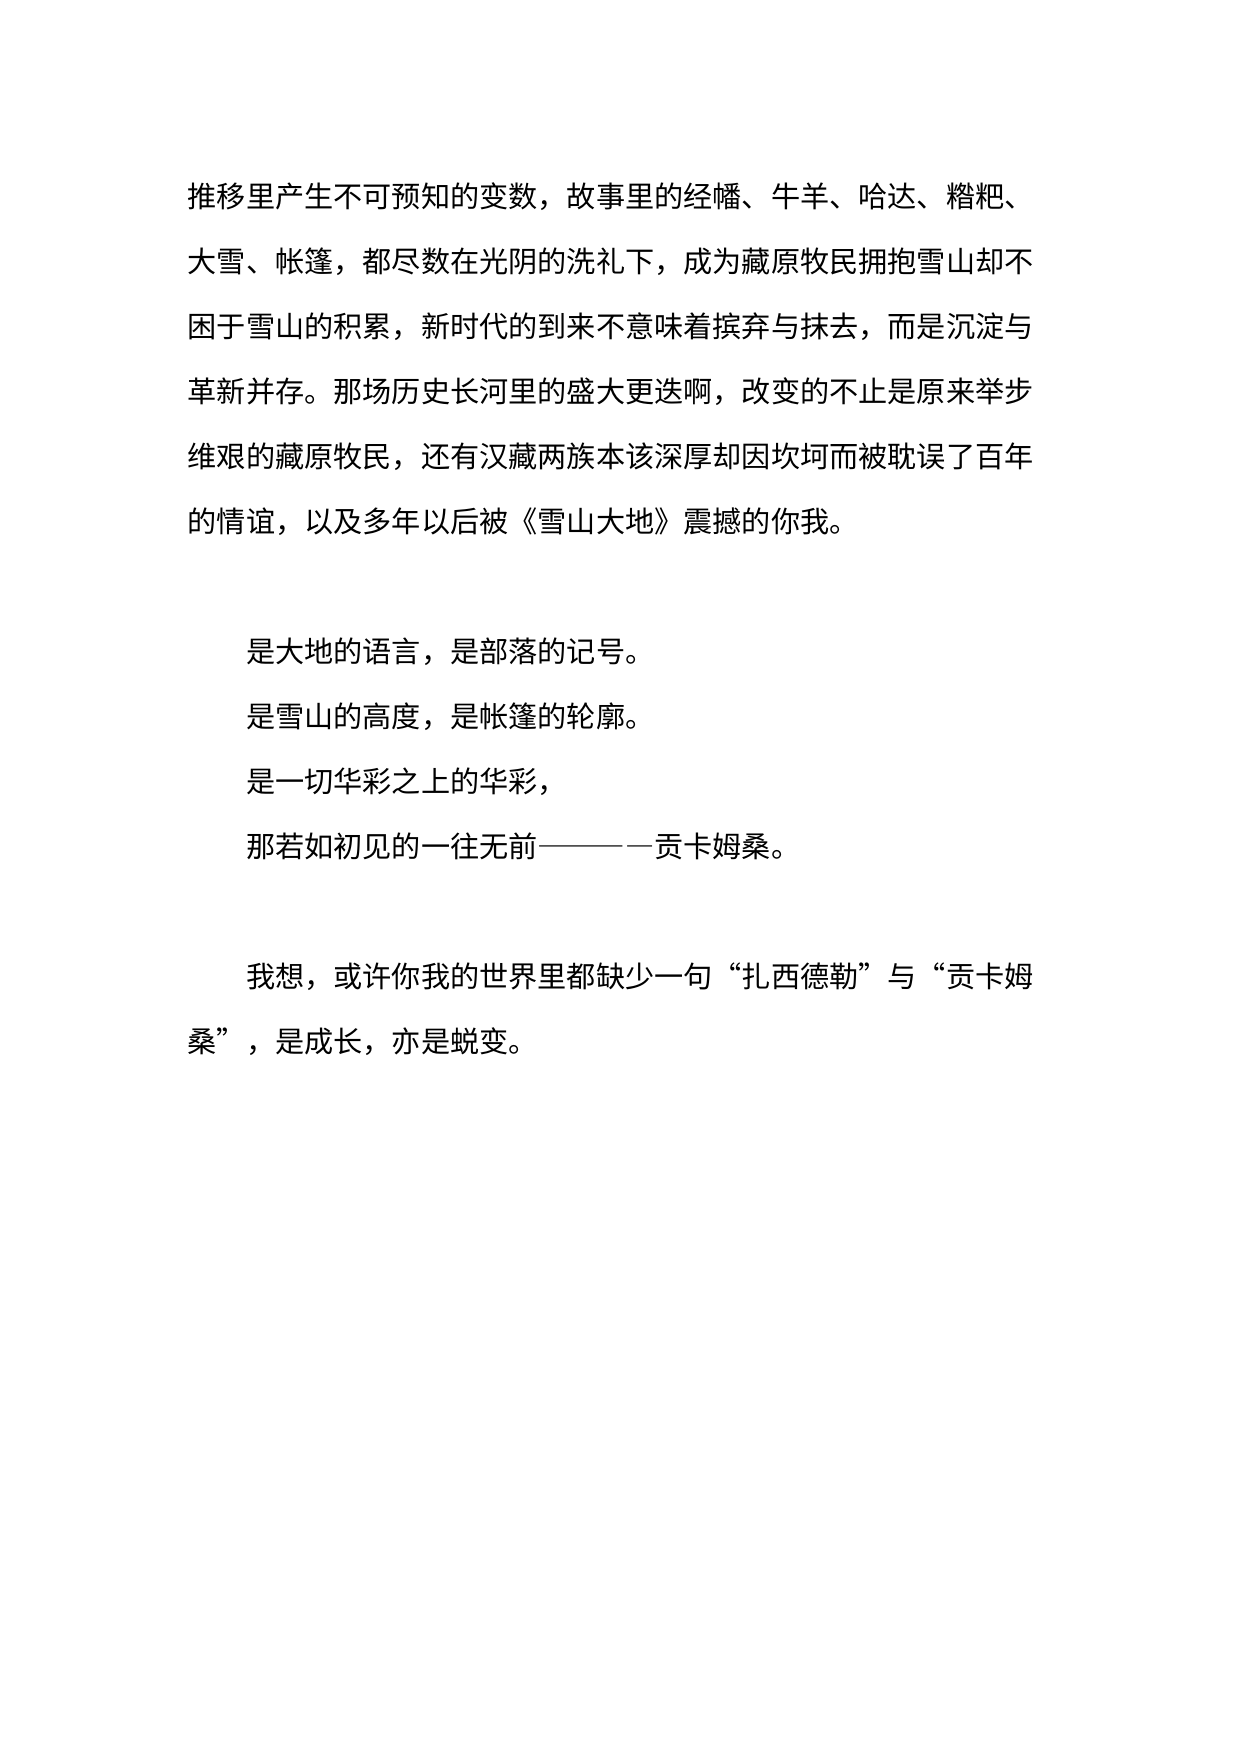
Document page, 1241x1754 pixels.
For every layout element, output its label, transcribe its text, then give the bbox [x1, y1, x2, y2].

list 是大地的语言，是部落的记号。 [187, 617, 1053, 682]
list 是一切华彩之上的华彩， [187, 747, 1053, 812]
list 那若如初见的一往无前————贡卡姆桑。 [187, 812, 1053, 877]
list 是雪山的高度，是帐篷的轮廓。 [187, 682, 1053, 747]
list 我想，或许你我的世界里都缺少一句“扎西德勒”与“贡卡姆桑”，是成长，亦是蜕变。 [187, 942, 1053, 1072]
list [187, 162, 1053, 552]
